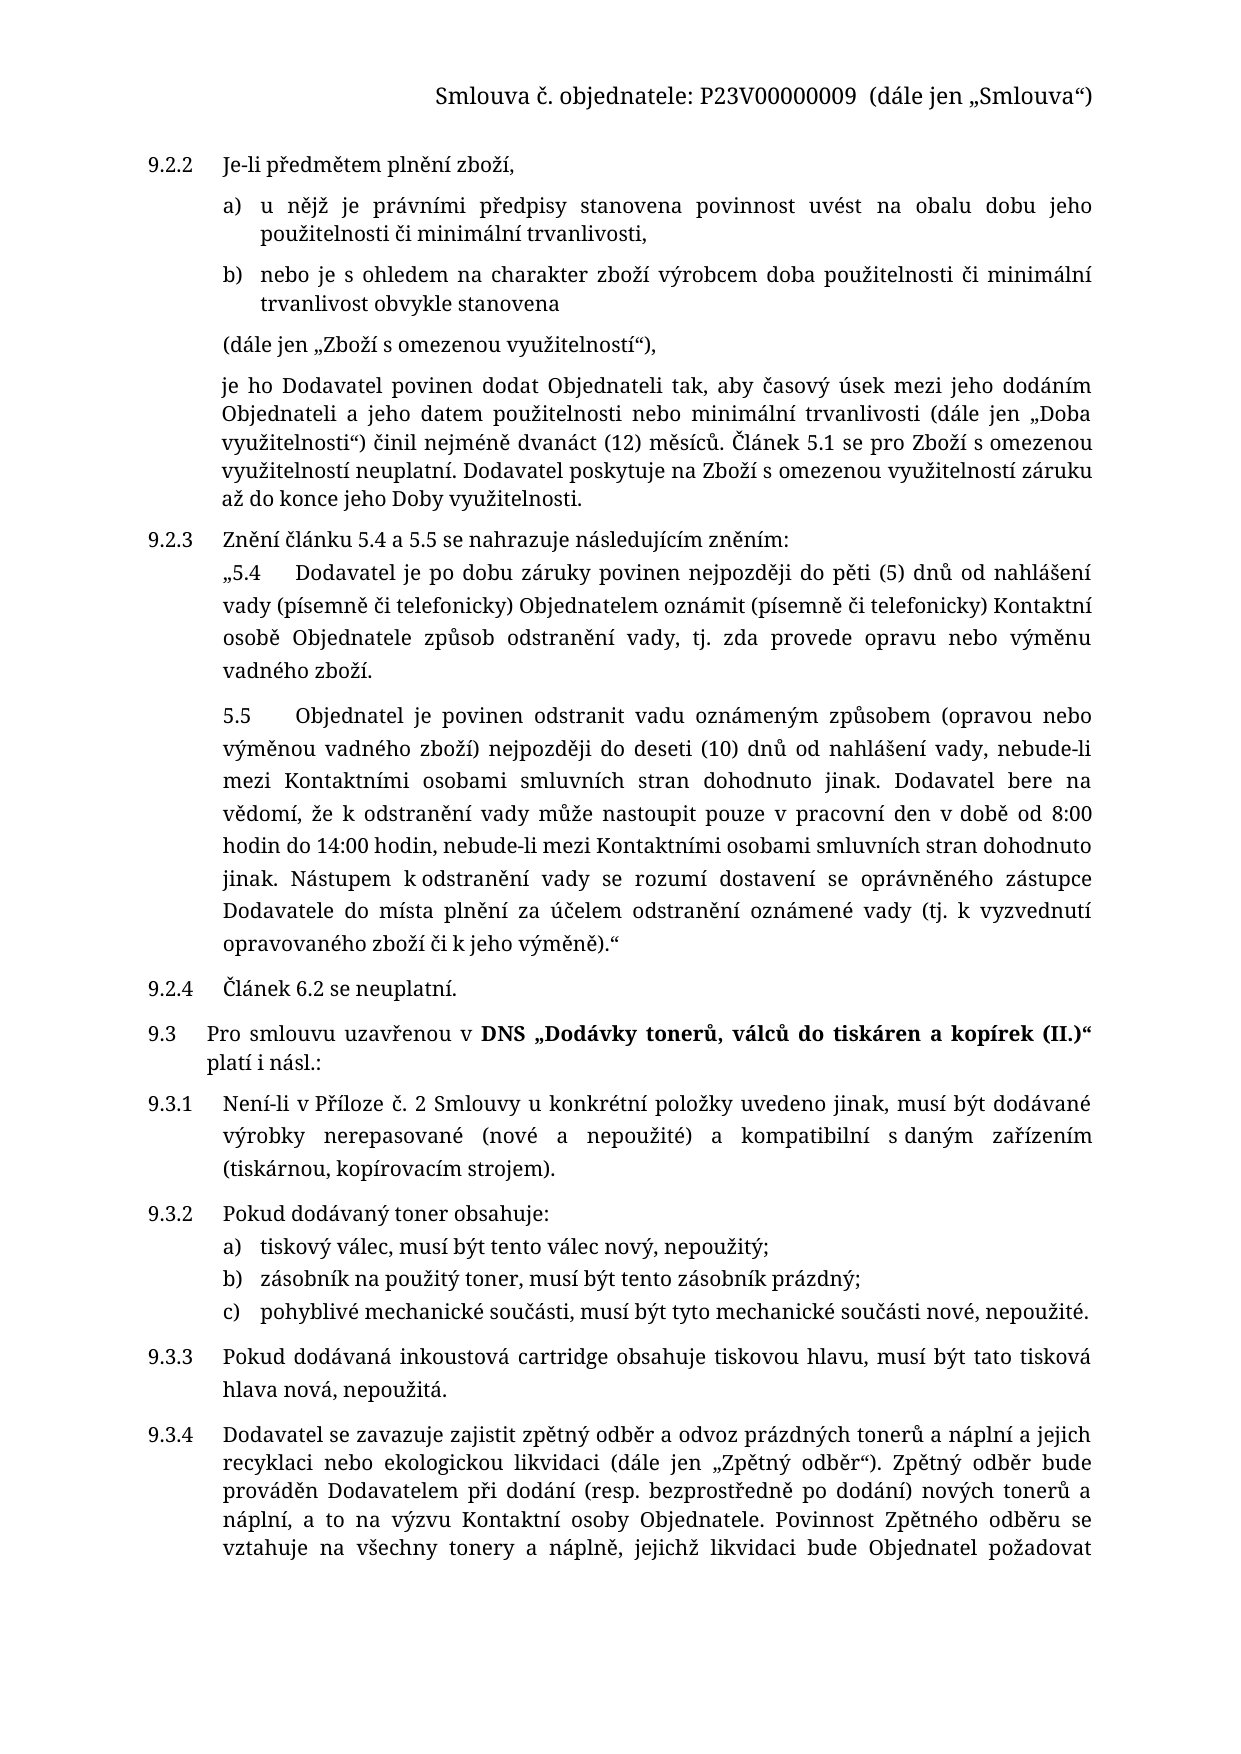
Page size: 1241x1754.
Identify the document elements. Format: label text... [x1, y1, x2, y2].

list „5.4 Dodavatel je po dobu záruky povinen nejpozději do pěti (5) dnů od nahlášení vady (písemně či telefonicky) Objednatelem oznámit (písemně či telefonicky) Kontaktní osobě Objednatele způsob odstranění vady, tj. zda provede opravu nebo výměnu vadného zboží. [223, 558, 1093, 684]
list 5.5 Objednatel je povinen odstranit vadu oznámeným způsobem (opravou nebo výměnou vadného zboží) nejpozději do deseti (10) dnů od nahlášení vady, nebude-li mezi Kontaktními osobami smluvních stran dohodnuto jinak. Dodavatel bere na vědomí, že k odstranění vady může nastoupit pouze v pracovní den v době od 8:00 hodin do 14:00 hodin, nebude-li mezi Kontaktními osobami smluvních stran dohodnuto jinak. Nástupem k odstranění vady se rozumí dostavení se oprávněného zástupce Dodavatele do místa plnění za účelem odstranění oznámené vady (tj. k vyzvednutí opravovaného zboží či k jeho výměně).“ [223, 701, 1093, 958]
list Pokud dodávaná inkoustová cartridge obsahuje tiskovou hlavu, musí být tato tisková hlava nová, nepoužitá. [148, 1342, 1093, 1403]
list pohyblivé mechanické součásti, musí být tyto mechanické součásti nové, nepoužité. [223, 1297, 1093, 1325]
list nebo je s ohledem na charakter zboží výrobcem doba použitelnosti či minimální trvanlivost obvykle stanovena [223, 261, 1093, 317]
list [148, 1420, 1093, 1562]
text (dále jen „Zboží s omezenou využitelností“), [223, 330, 1093, 358]
list zásobník na použitý toner, musí být tento zásobník prázdný; [223, 1264, 1093, 1293]
list Článek 6.2 se neuplatní. [148, 974, 1093, 1003]
list Pro smlouvu uzavřenou v DNS „Dodávky tonerů, válců do tiskáren a kopírek (II.)“ platí i násl.: [148, 1019, 1093, 1076]
list Pokud dodávaný toner obsahuje: [148, 1199, 1093, 1228]
list Je-li předmětem plnění zboží, [148, 150, 1093, 179]
list u nějž je právními předpisy stanovena povinnost uvést na obalu dobu jeho použitelnosti či minimální trvanlivosti, [223, 191, 1093, 248]
list tiskový válec, musí být tento válec nový, nepoužitý; [223, 1232, 1093, 1260]
list Znění článku 5.4 a 5.5 se nahrazuje následujícím zněním: [148, 526, 1093, 554]
text je ho Dodavatel povinen dodat Objednateli tak, aby časový úsek mezi jeho dodáním Objednateli a jeho datem použitelnosti nebo minimální trvanlivosti (dále jen „Doba využitelnosti“) činil nejméně dvanáct (12) měsíců. Článek 5.1 se pro Zboží s omezenou využitelností neuplatní. Dodavatel poskytuje na Zboží s omezenou využitelností záruku až do konce jeho Doby využitelnosti. [221, 371, 1093, 513]
list Není-li v Příloze č. 2 Smlouvy u konkrétní položky uvedeno jinak, musí být dodávané výrobky nerepasované (nové a nepoužité) a kompatibilní s daným zařízením (tiskárnou, kopírovacím strojem). [148, 1089, 1093, 1182]
